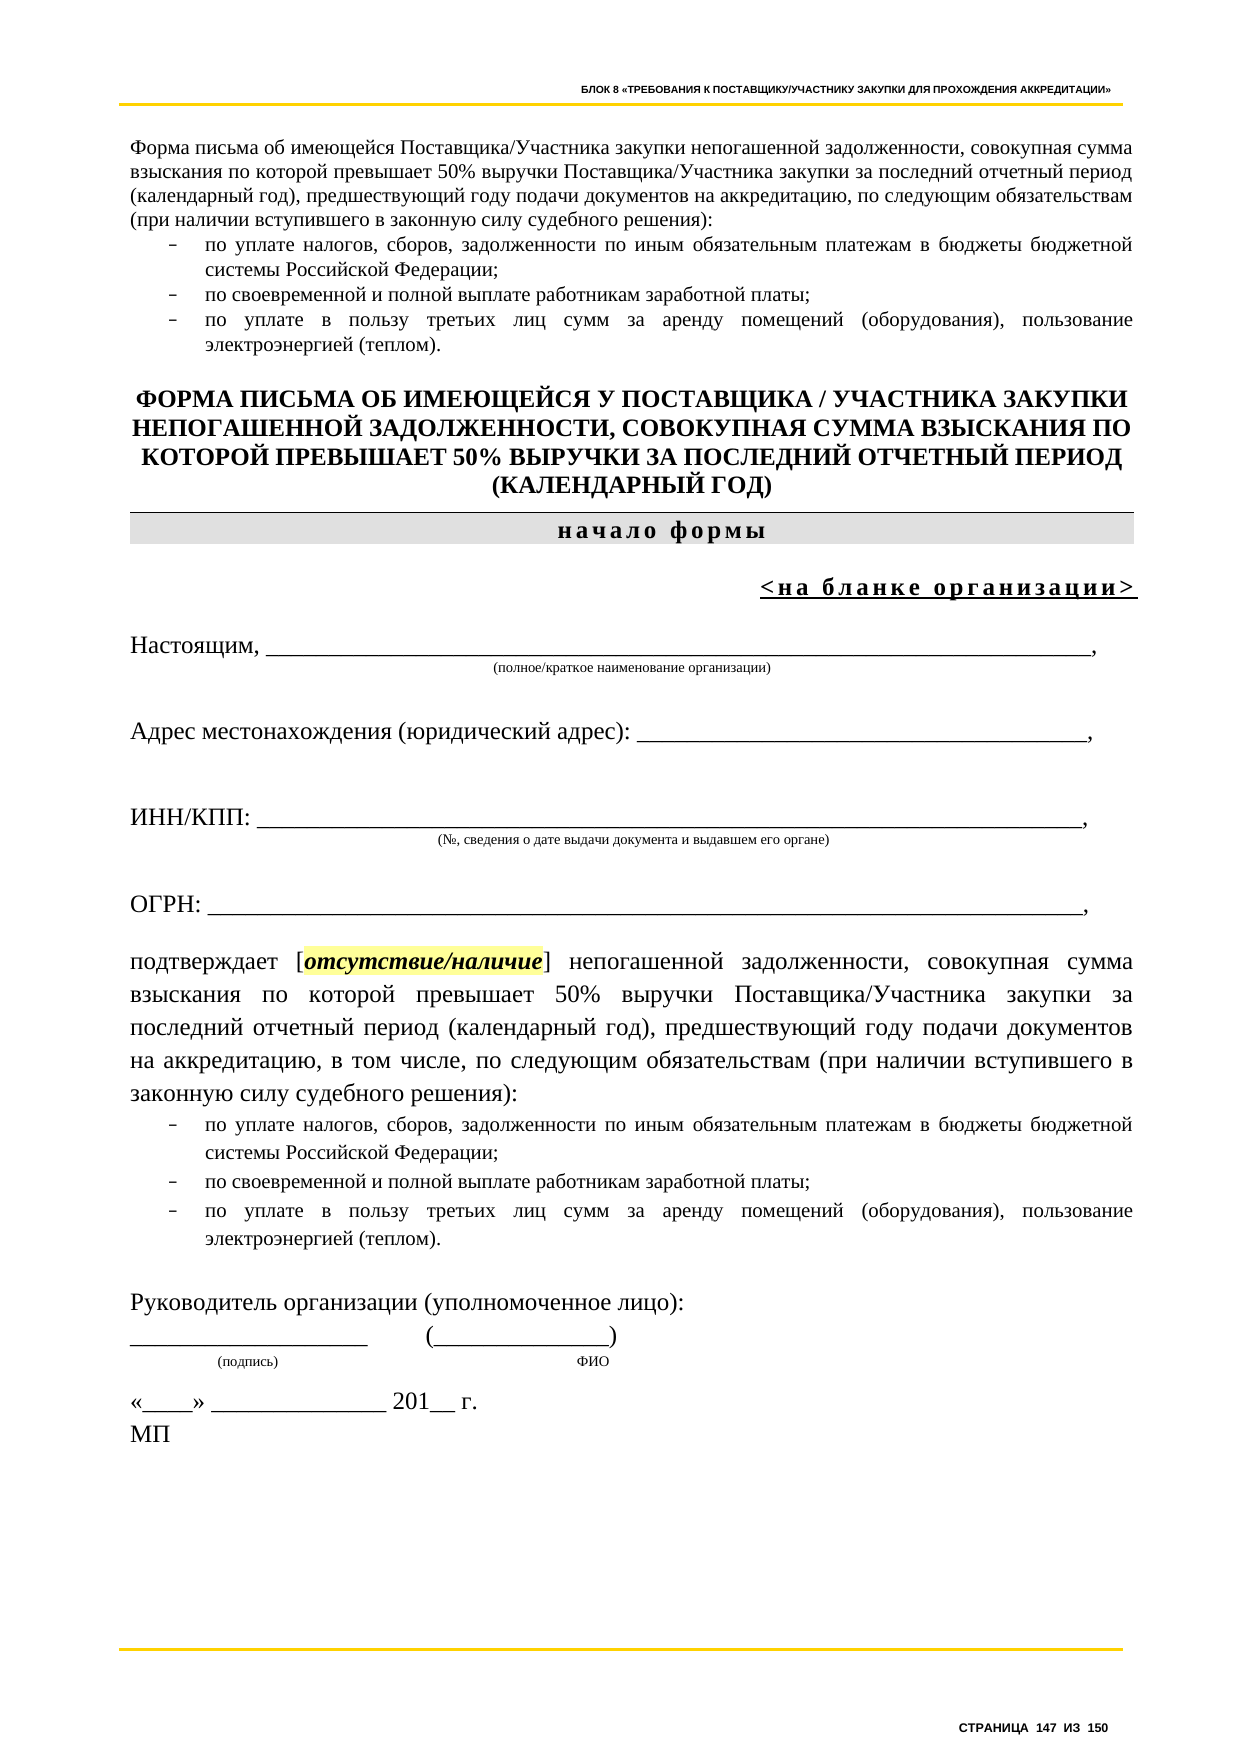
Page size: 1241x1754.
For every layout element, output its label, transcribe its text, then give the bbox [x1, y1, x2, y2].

text (полное/краткое наименование организации) [130, 659, 1134, 687]
text МП [130, 1419, 1134, 1447]
text (подпись) ФИО [130, 1353, 1134, 1381]
text подтверждает [отсутствие/наличие] непогашенной задолженности, совокупная сумма взыскания по которой превышает 50% выручки Поставщика/Участника закупки за последний отчетный период (календарный год), предшествующий году подачи документов на аккредитацию, в том числе, по следующим обязательствам (при наличии вступившего в законную силу судебного решения): [130, 946, 1134, 1107]
text ___________________ (______________) [130, 1320, 1134, 1348]
text «____» ______________ 201__ г. [130, 1386, 1134, 1414]
list по уплате в пользу третьих лиц сумм за аренду помещений (оборудования), пользование электроэнергией (теплом). [167, 306, 1134, 356]
text Руководитель организации (уполномоченное лицо): [130, 1287, 1134, 1315]
text (№, сведения о дате выдачи документа и выдавшем его органе) [130, 831, 1134, 860]
text <на бланке организации> [130, 572, 1134, 601]
text ИНН/КПП: __________________________________________________________________, [130, 802, 1134, 831]
text начало формы [130, 513, 1134, 544]
list по уплате налогов, сборов, задолженности по иным обязательным платежам в бюджеты бюджетной системы Российской Федерации; [167, 1111, 1134, 1164]
text ОГРН: ______________________________________________________________________, [130, 889, 1134, 917]
list по своевременной и полной выплате работникам заработной платы; [167, 1168, 1134, 1193]
list по уплате налогов, сборов, задолженности по иным обязательным платежам в бюджеты бюджетной системы Российской Федерации; [167, 231, 1134, 281]
text Форма письма об имеющейся у поставщика / участника закупки НЕПОГАШЕННОЙ ЗАДОЛЖЕННОСТИ, совокупная сумма ВЗЫСКАНИЯ ПО КОТОРОЙ ПРЕВЫШАЕТ 50% ВЫРУЧКИ ЗА ПОСЛЕДНИЙ ОТЧЕТНЫЙ ПЕРИОД (КАЛЕНДАРНЫЙ ГОД) [130, 384, 1134, 499]
text Форма письма об имеющейся Поставщика/Участника закупки непогашенной задолженности, совокупная сумма взыскания по которой превышает 50% выручки Поставщика/Участника закупки за последний отчетный период (календарный год), предшествующий году подачи документов на аккредитацию, по следующим обязательствам (при наличии вступившего в законную силу судебного решения): [130, 135, 1134, 231]
list по уплате в пользу третьих лиц сумм за аренду помещений (оборудования), пользование электроэнергией (теплом). [167, 1197, 1134, 1250]
text Адрес местонахождения (юридический адрес): ____________________________________, [130, 716, 1134, 745]
text Настоящим, __________________________________________________________________, [130, 630, 1134, 659]
list по своевременной и полной выплате работникам заработной платы; [167, 281, 1134, 306]
